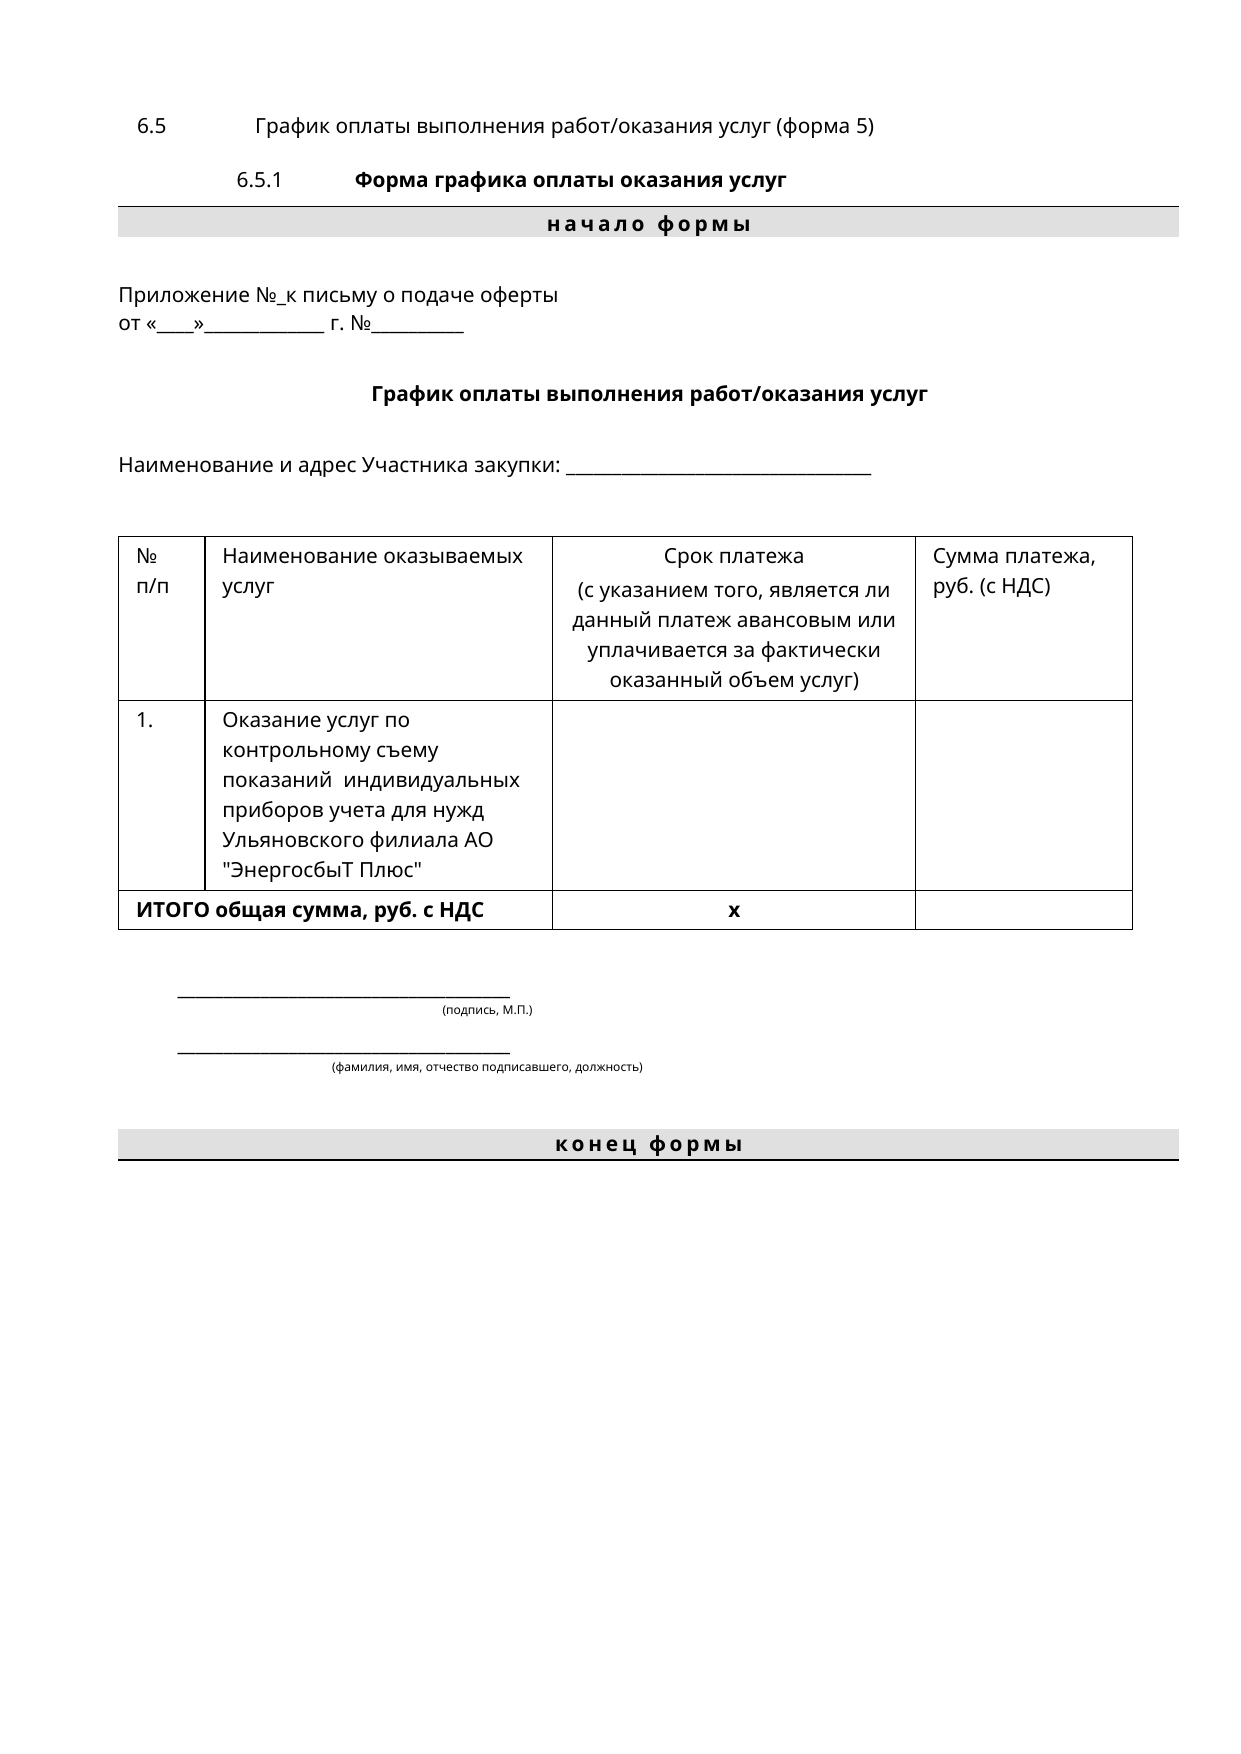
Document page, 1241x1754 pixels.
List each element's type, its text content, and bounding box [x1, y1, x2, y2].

text График оплаты выполнения работ/оказания услуг [118, 379, 1181, 408]
text (подпись, М.П.) [118, 1001, 797, 1029]
subtitle График оплаты выполнения работ/оказания услуг (форма 5) [137, 111, 1181, 140]
text (фамилия, имя, отчество подписавшего, должность) [118, 1058, 797, 1086]
table_header Наименование оказываемых услуг [206, 537, 552, 699]
text Приложение №_к письму о подаче оферты от «____»_____________ г. №__________ [118, 280, 1181, 337]
table_header Срок платежа (с указанием того, является ли данный платеж авансовым или уплачивается за фактически оказанный объем услуг) [553, 537, 915, 699]
text ____________________________________ [118, 1029, 1181, 1058]
text ____________________________________ [118, 973, 1181, 1001]
table_cell Оказание услуг по контрольному съему показаний индивидуальных приборов учета для нужд Ульяновского филиала АО "ЭнергосбыТ Плюс" [206, 701, 552, 889]
table_header № п/п [119, 537, 204, 699]
table_cell ИТОГО общая сумма, руб. с НДС [119, 891, 552, 929]
table_cell [119, 701, 204, 889]
table_cell [916, 701, 1132, 889]
text Наименование и адрес Участника закупки: _________________________________ [118, 450, 1181, 479]
table_cell [916, 891, 1132, 929]
table_cell х [553, 891, 915, 929]
table_header Сумма платежа, руб. (с НДС) [916, 537, 1132, 699]
text конец формы [118, 1129, 1179, 1159]
list Форма графика оплаты оказания услуг [236, 165, 1181, 193]
text начало формы [118, 207, 1179, 237]
table_cell [553, 701, 915, 889]
